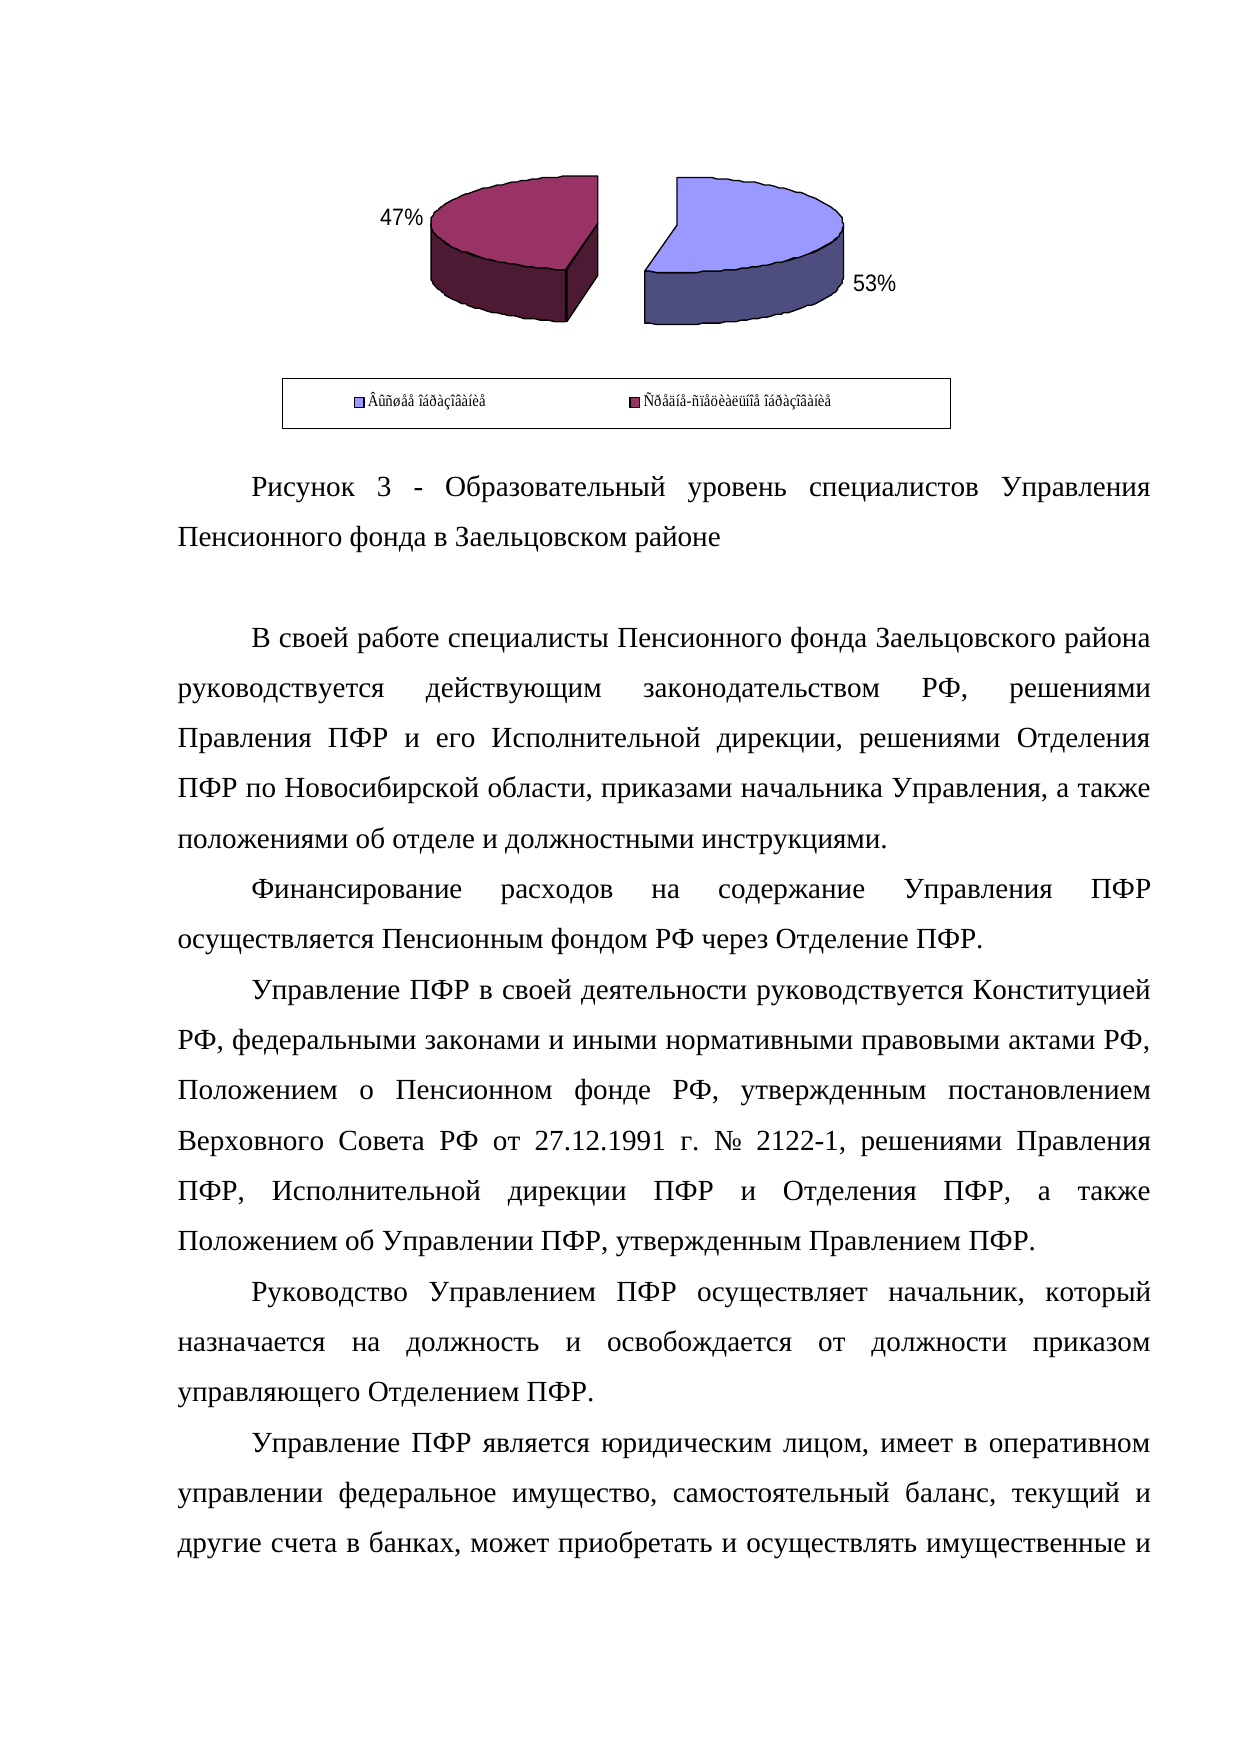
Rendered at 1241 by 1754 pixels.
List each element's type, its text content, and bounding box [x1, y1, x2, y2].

text Руководство Управлением ПФР осуществляет начальник, который назначается на должность и освобождается от должности приказом управляющего Отделением ПФР. [177, 1274, 1152, 1408]
text Управление ПФР в своей деятельности руководствуется Конституцией РФ, федеральными законами и иными нормативными правовыми актами РФ, Положением о Пенсионном фонде РФ, утвержденным постановлением Верховного Совета РФ от 27.12.1991 г. № 2122-1, решениями Правления ПФР, Исполнительной дирекции ПФР и Отделения ПФР, а также Положением об Управлении ПФР, утвержденным Правлением ПФР. [177, 972, 1152, 1257]
text В своей работе специалисты Пенсионного фонда Заельцовского района руководствуется действующим законодательством РФ, решениями Правления ПФР и его Исполнительной дирекции, решениями Отделения ПФР по Новосибирской области, приказами начальника Управления, а также положениями об отделе и должностными инструкциями. [177, 620, 1152, 854]
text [177, 1425, 1152, 1559]
text Рисунок 3 - Образовательный уровень специалистов Управления Пенсионного фонда в Заельцовском районе [177, 469, 1152, 553]
text Финансирование расходов на содержание Управления ПФР осуществляется Пенсионным фондом РФ через Отделение ПФР. [177, 871, 1152, 955]
